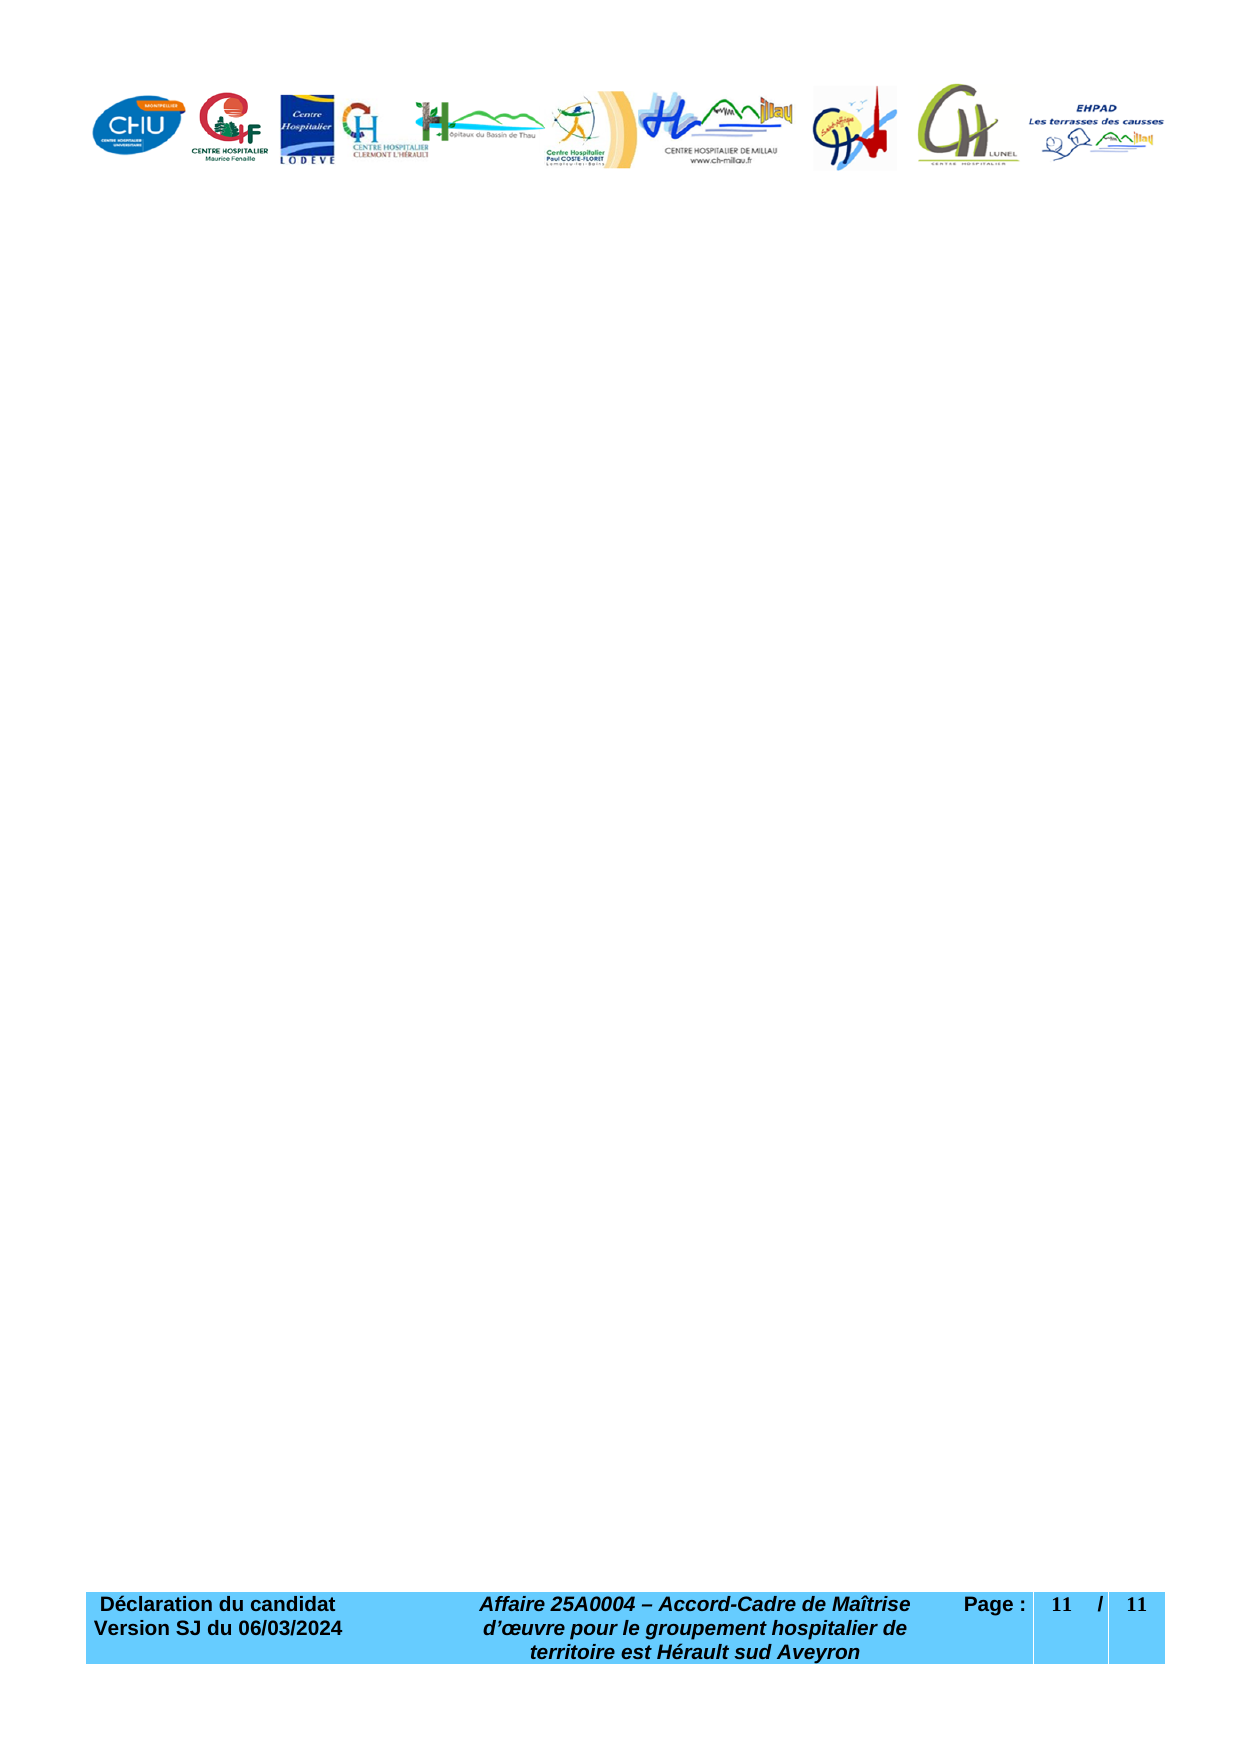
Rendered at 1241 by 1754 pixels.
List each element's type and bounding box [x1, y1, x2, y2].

picture [88, 75, 1174, 174]
